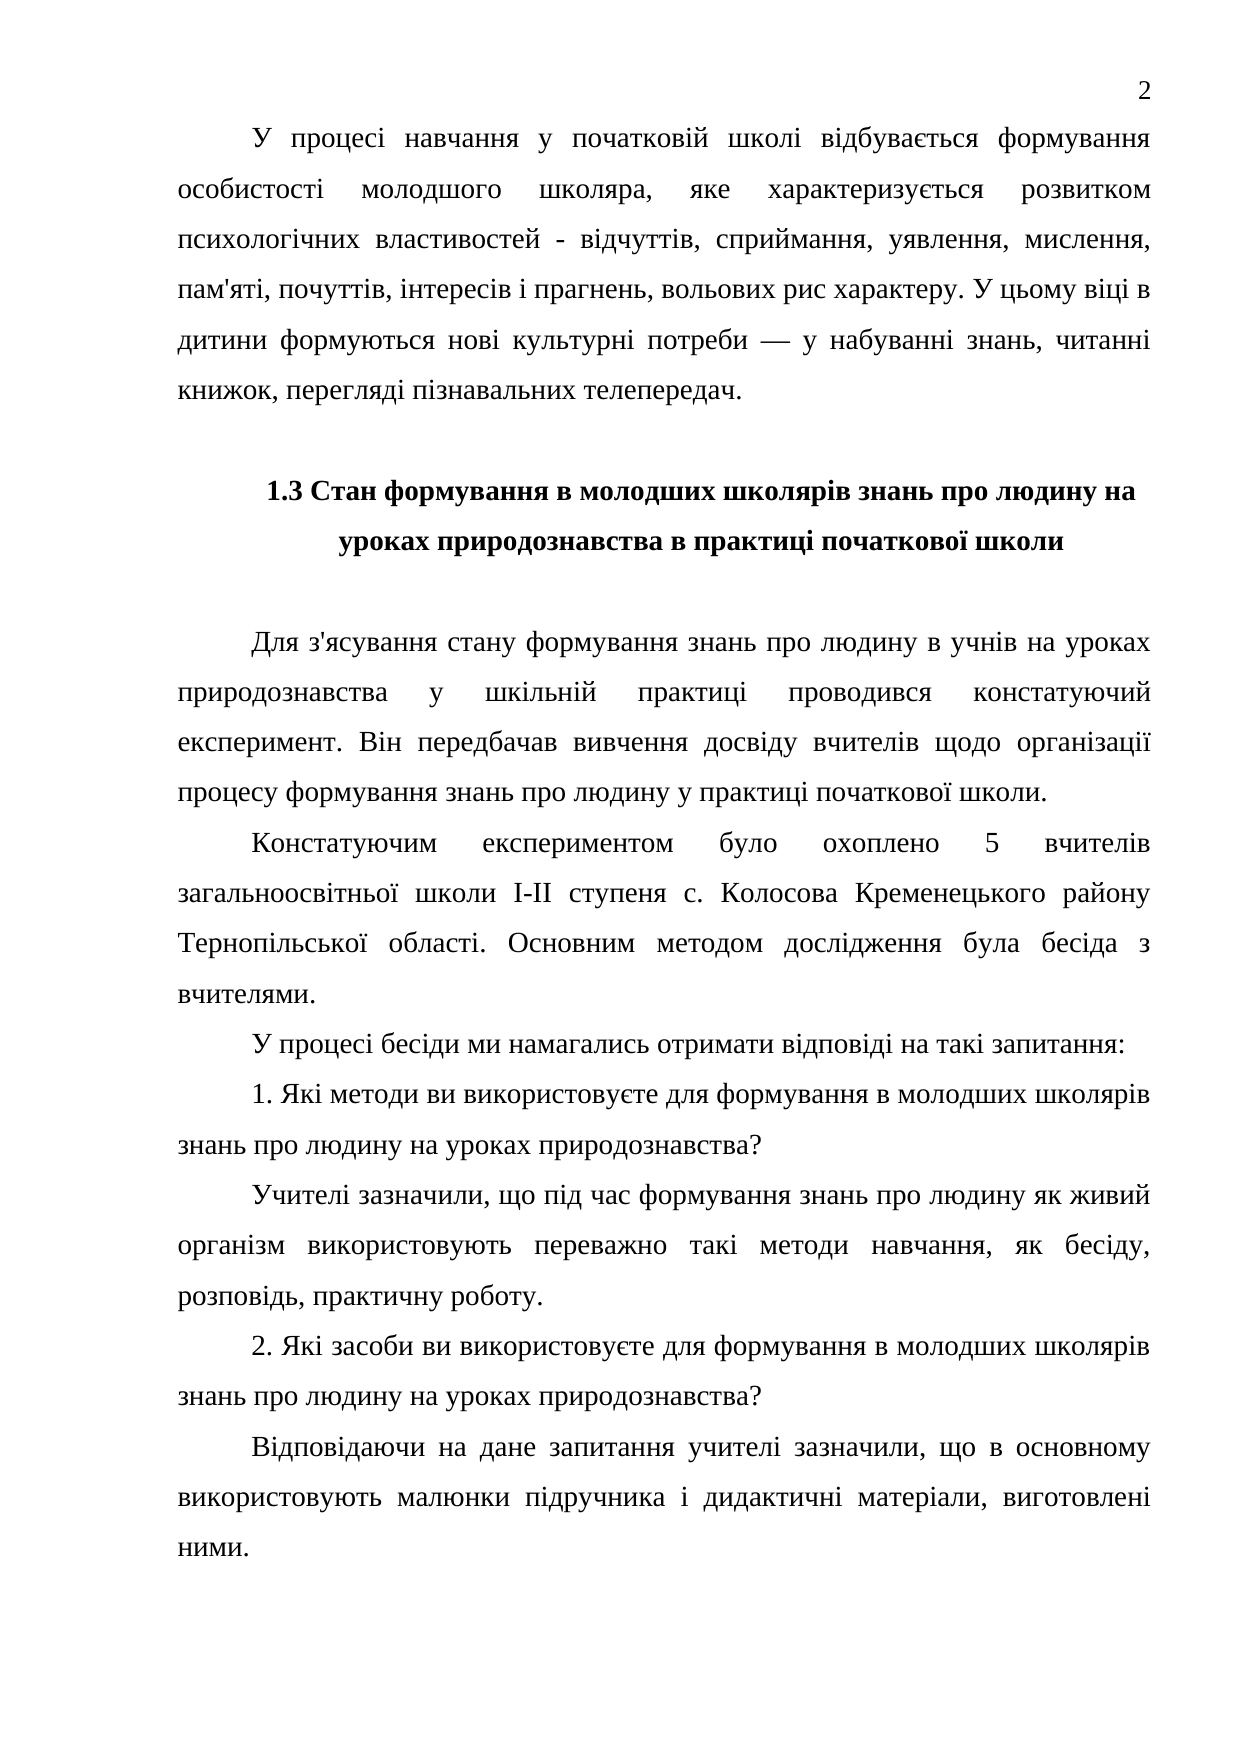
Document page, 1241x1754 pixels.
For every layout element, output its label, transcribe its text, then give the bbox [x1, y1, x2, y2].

text Учителі зазначили, що під час формування знань про людину як живий організм використовують переважно такі методи навчання, як бесіду, розповідь, практичну роботу. [177, 1177, 1152, 1311]
text 1. Які методи ви використовуєте для формування в молодших школярів знань про людину на уроках природознавства? [177, 1076, 1152, 1160]
text У процесі навчання у початковій школі відбувається формування особистості молодшого школяра, яке характеризується розвитком психологічних властивостей - відчуттів, сприймання, уявлення, мислення, пам'яті, почуттів, інтересів і прагнень, вольових рис характеру. У цьому віці в дитини формуються нові культурні потреби — у набуванні знань, читанні книжок, перегляді пізнавальних телепередач. [177, 121, 1152, 406]
text У процесі бесіди ми намагались отримати відповіді на такі запитання: [177, 1026, 1152, 1060]
text 2. Які засоби ви використовуєте для формування в молодших школярів знань про людину на уроках природознавства? [177, 1328, 1152, 1412]
text 1.3 Стан формування в молодших школярів знань про людину на уроках природознавства в практиці початкової школи [251, 473, 1152, 557]
text Констатуючим експериментом було охоплено 5 вчителів загальноосвітньої школи І-ІІ ступеня с. Колосова Кременецького району Тернопільської області. Основним методом дослідження була бесіда з вчителями. [177, 825, 1152, 1009]
text Для з'ясування стану формування знань про людину в учнів на уроках природознавства у шкільній практиці проводився констатуючий експеримент. Він передбачав вивчення досвіду вчителів щодо організації процесу формування знань про людину у практиці початкової школи. [177, 624, 1152, 808]
text Відповідаючи на дане запитання учителі зазначили, що в основному використовують малюнки підручника і дидактичні матеріали, виготовлені ними. [177, 1429, 1152, 1563]
